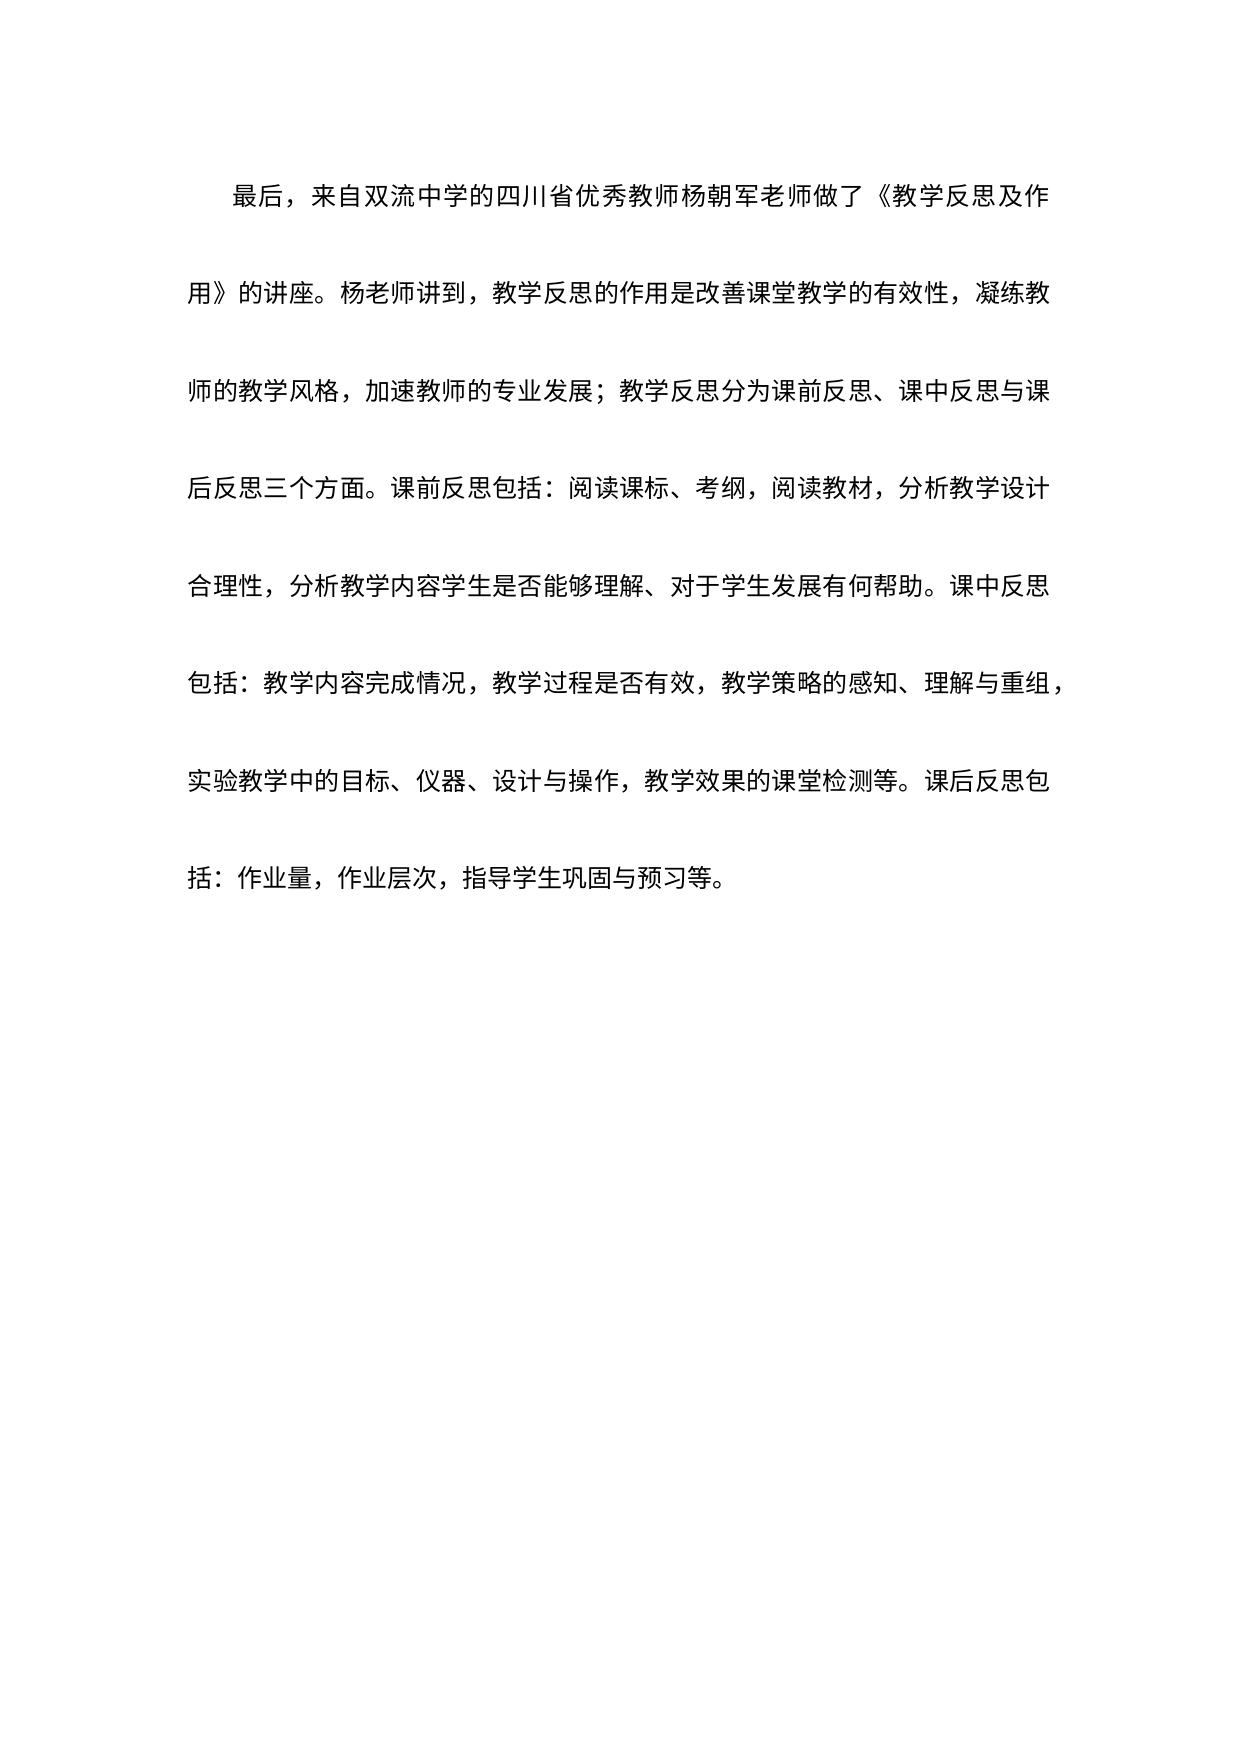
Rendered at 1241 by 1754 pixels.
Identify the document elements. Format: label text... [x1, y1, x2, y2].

text 最后，来自双流中学的四川省优秀教师杨朝军老师做了《教学反思及作用》的讲座。杨老师讲到，教学反思的作用是改善课堂教学的有效性，凝练教师的教学风格，加速教师的专业发展；教学反思分为课前反思、课中反思与课后反思三个方面。课前反思包括：阅读课标、考纲，阅读教材，分析教学设计合理性，分析教学内容学生是否能够理解、对于学生发展有何帮助。课中反思包括：教学内容完成情况，教学过程是否有效，教学策略的感知、理解与重组，实验教学中的目标、仪器、设计与操作，教学效果的课堂检测等。课后反思包括：作业量，作业层次，指导学生巩固与预习等。 [187, 162, 1053, 909]
